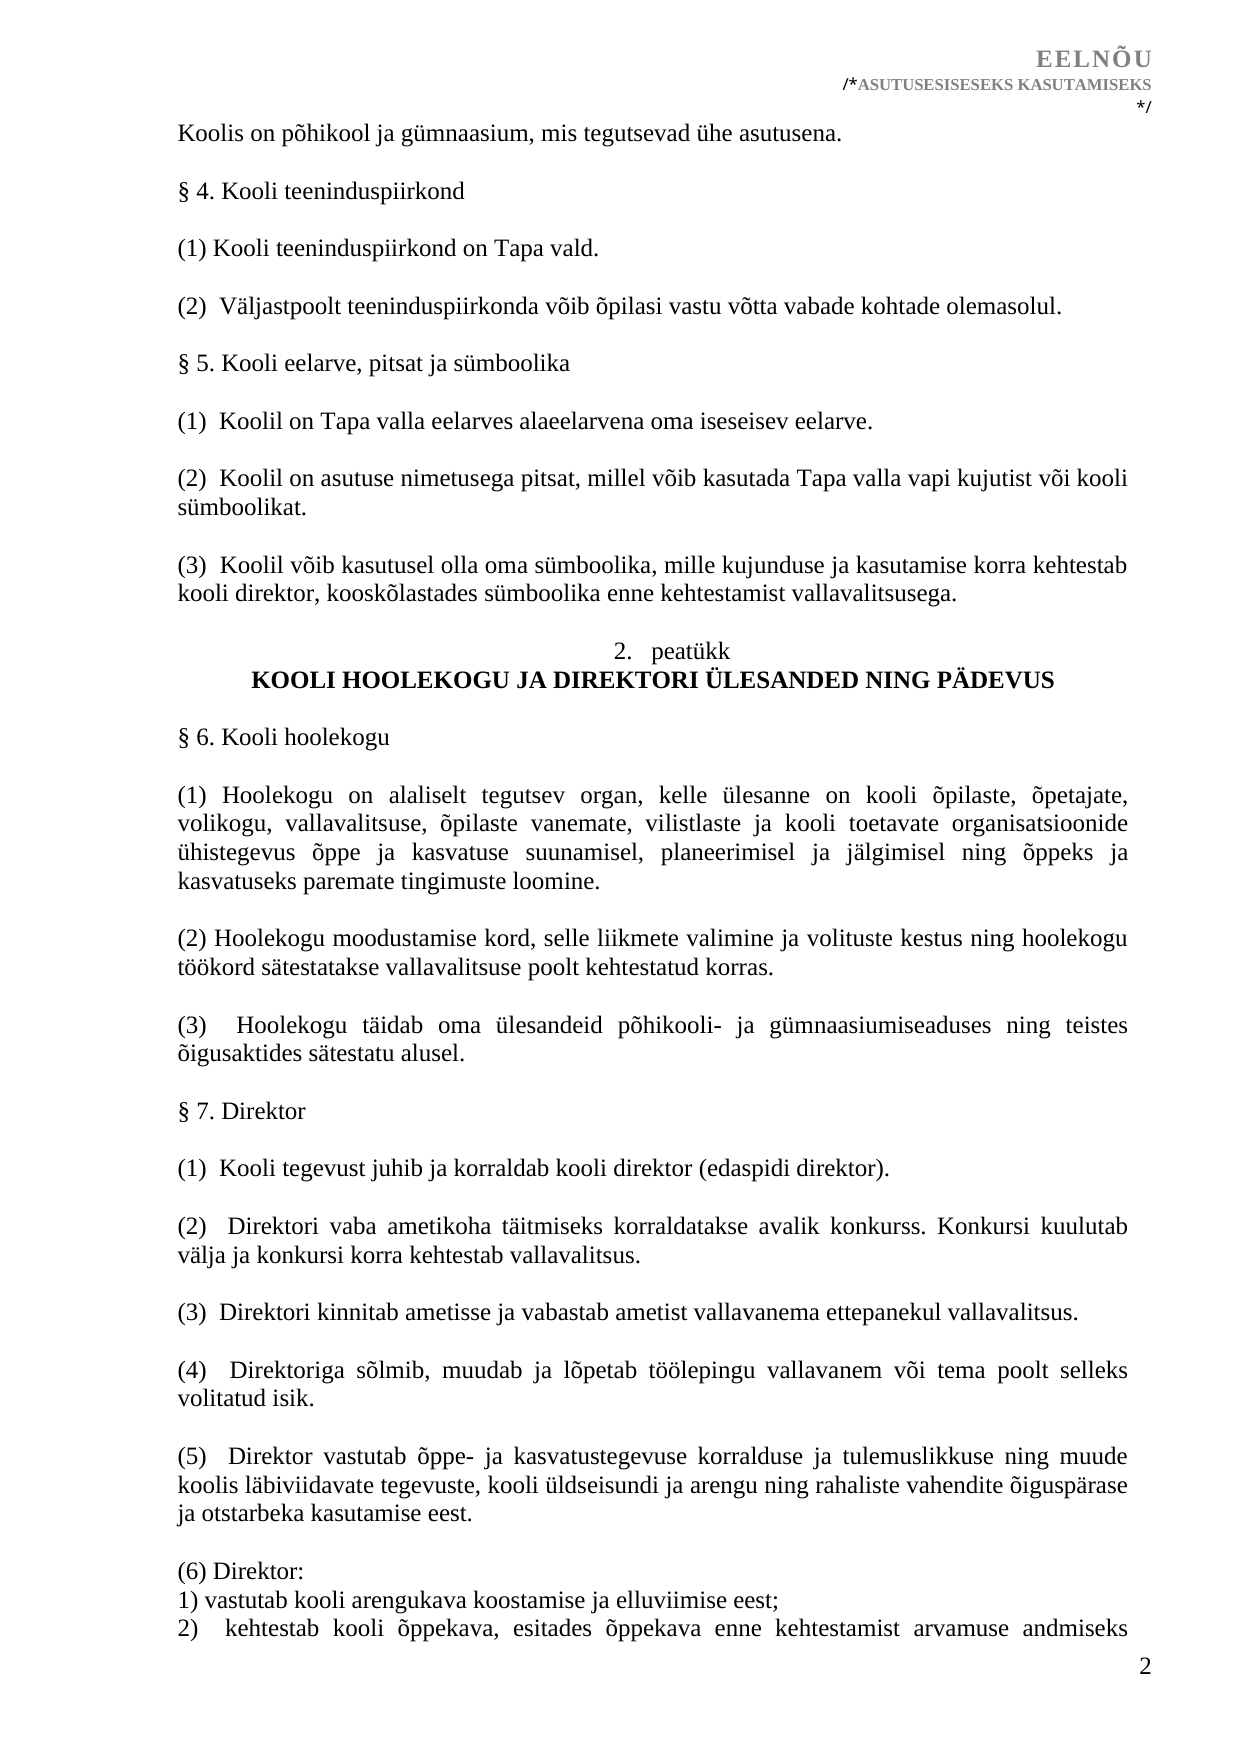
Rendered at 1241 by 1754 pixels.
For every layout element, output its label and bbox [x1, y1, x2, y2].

table_cell [166, 119, 1140, 1642]
